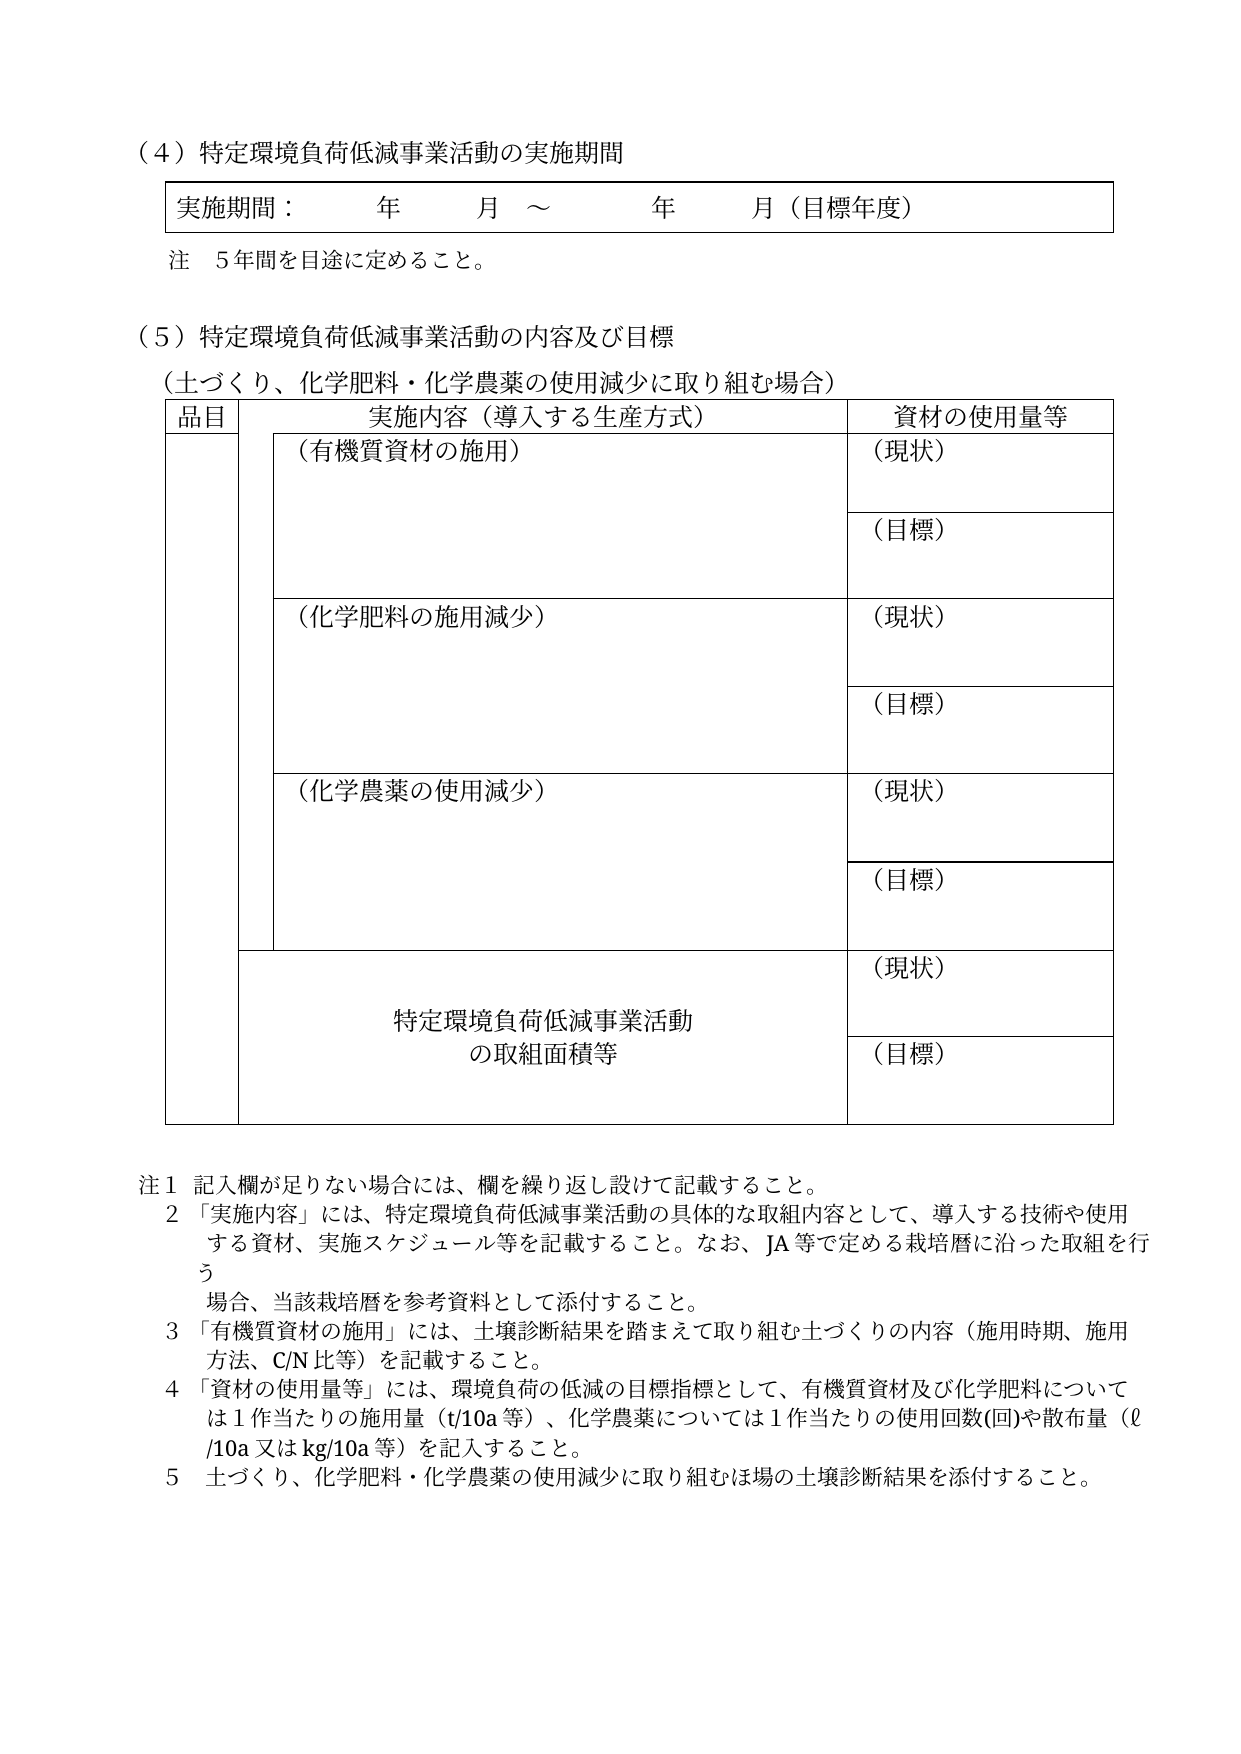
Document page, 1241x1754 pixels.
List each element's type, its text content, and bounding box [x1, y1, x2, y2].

text 注 ５年間を目途に定めること。 [124, 245, 1152, 274]
table_cell （化学肥料の施用減少） [274, 599, 847, 773]
text ３ 「有機質資材の施用」には、土壌診断結果を踏まえて取り組む土づくりの内容（施用時期、施用 [161, 1316, 1152, 1345]
text 注１ 記入欄が足りない場合には、欄を繰り返し設けて記載すること。 [138, 1170, 1147, 1199]
text 方法、C/N比等）を記載すること。 [196, 1345, 1152, 1374]
text ５ 土づくり、化学肥料・化学農薬の使用減少に取り組むほ場の土壌診断結果を添付すること。 [161, 1462, 1152, 1491]
table_cell [239, 433, 273, 950]
text は１作当たりの施用量（t/10a等）、化学農薬については１作当たりの使用回数(回)や散布量（ℓ [196, 1403, 1152, 1433]
table_cell 特定環境負荷低減事業活動 の取組面積等 [239, 951, 847, 1124]
table_header 実施期間： 年 月 ～ 年 月（目標年度） [166, 183, 1113, 232]
table_cell （目標） [848, 513, 1113, 598]
table_cell （目標） [848, 1037, 1113, 1124]
text 場合、当該栽培暦を参考資料として添付すること。 [196, 1287, 1152, 1316]
text （４）特定環境負荷低減事業活動の実施期間 [124, 136, 1152, 169]
table_cell （現状） [848, 599, 1113, 686]
text する資材、実施スケジュール等を記載すること。なお、JA等で定める栽培暦に沿った取組を行う [196, 1228, 1152, 1287]
table_cell （目標） [848, 687, 1113, 773]
table_header 資材の使用量等 [848, 400, 1113, 433]
text /10a又はkg/10a等）を記入すること。 [196, 1433, 1152, 1462]
table_header 実施内容（導入する生産方式） [239, 400, 847, 433]
table_cell （現状） [848, 774, 1113, 861]
table_cell （現状） [848, 434, 1113, 512]
text ２ 「実施内容」には、特定環境負荷低減事業活動の具体的な取組内容として、導入する技術や使用 [161, 1199, 1152, 1228]
table_cell （有機質資材の施用） [274, 434, 847, 598]
text ４ 「資材の使用量等」には、環境負荷の低減の目標指標として、有機質資材及び化学肥料について [161, 1374, 1152, 1403]
table_cell [166, 434, 238, 1124]
table_cell （目標） [848, 863, 1113, 950]
table_header 品目 [166, 400, 238, 433]
text （５）特定環境負荷低減事業活動の内容及び目標 [124, 320, 1152, 353]
text （土づくり、化学肥料・化学農薬の使用減少に取り組む場合） [124, 366, 1152, 399]
table_cell （現状） [848, 951, 1113, 1036]
table_cell （化学農薬の使用減少） [274, 774, 847, 950]
